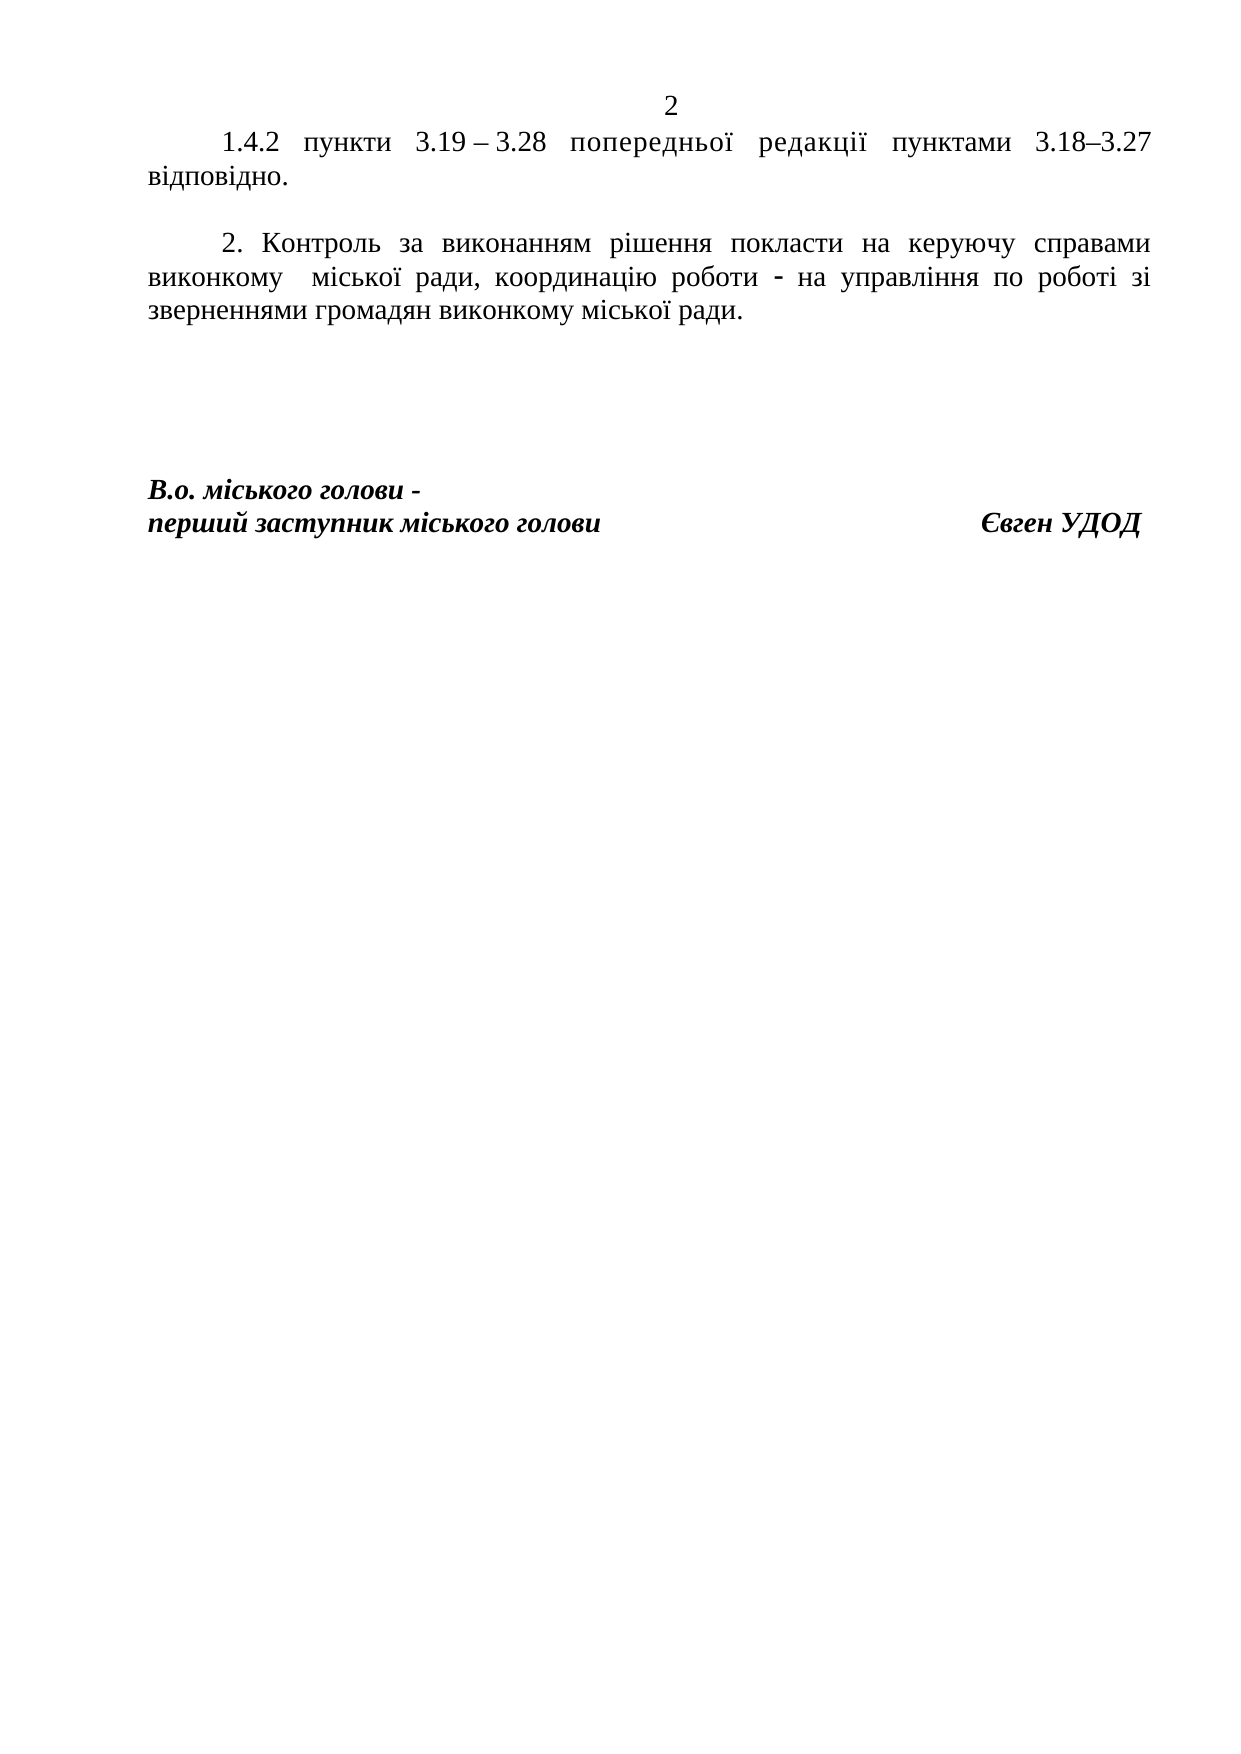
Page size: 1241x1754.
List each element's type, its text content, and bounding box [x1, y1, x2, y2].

text перший заступник міського голови Євген УДОД [148, 506, 1152, 539]
text 1.4.2 пункти 3.19.–.3.28 попередньої редакції пунктами 3.18–3.27 відповідно. [148, 124, 1152, 192]
text 2. Контроль за виконанням рішення покласти на керуючу справами виконкому міської ради, координацію роботи на управління по роботі зі зверненнями громадян виконкому міської ради. [148, 225, 1152, 326]
text 2 [148, 88, 1152, 122]
text В.о. міського голови - [148, 472, 1152, 506]
